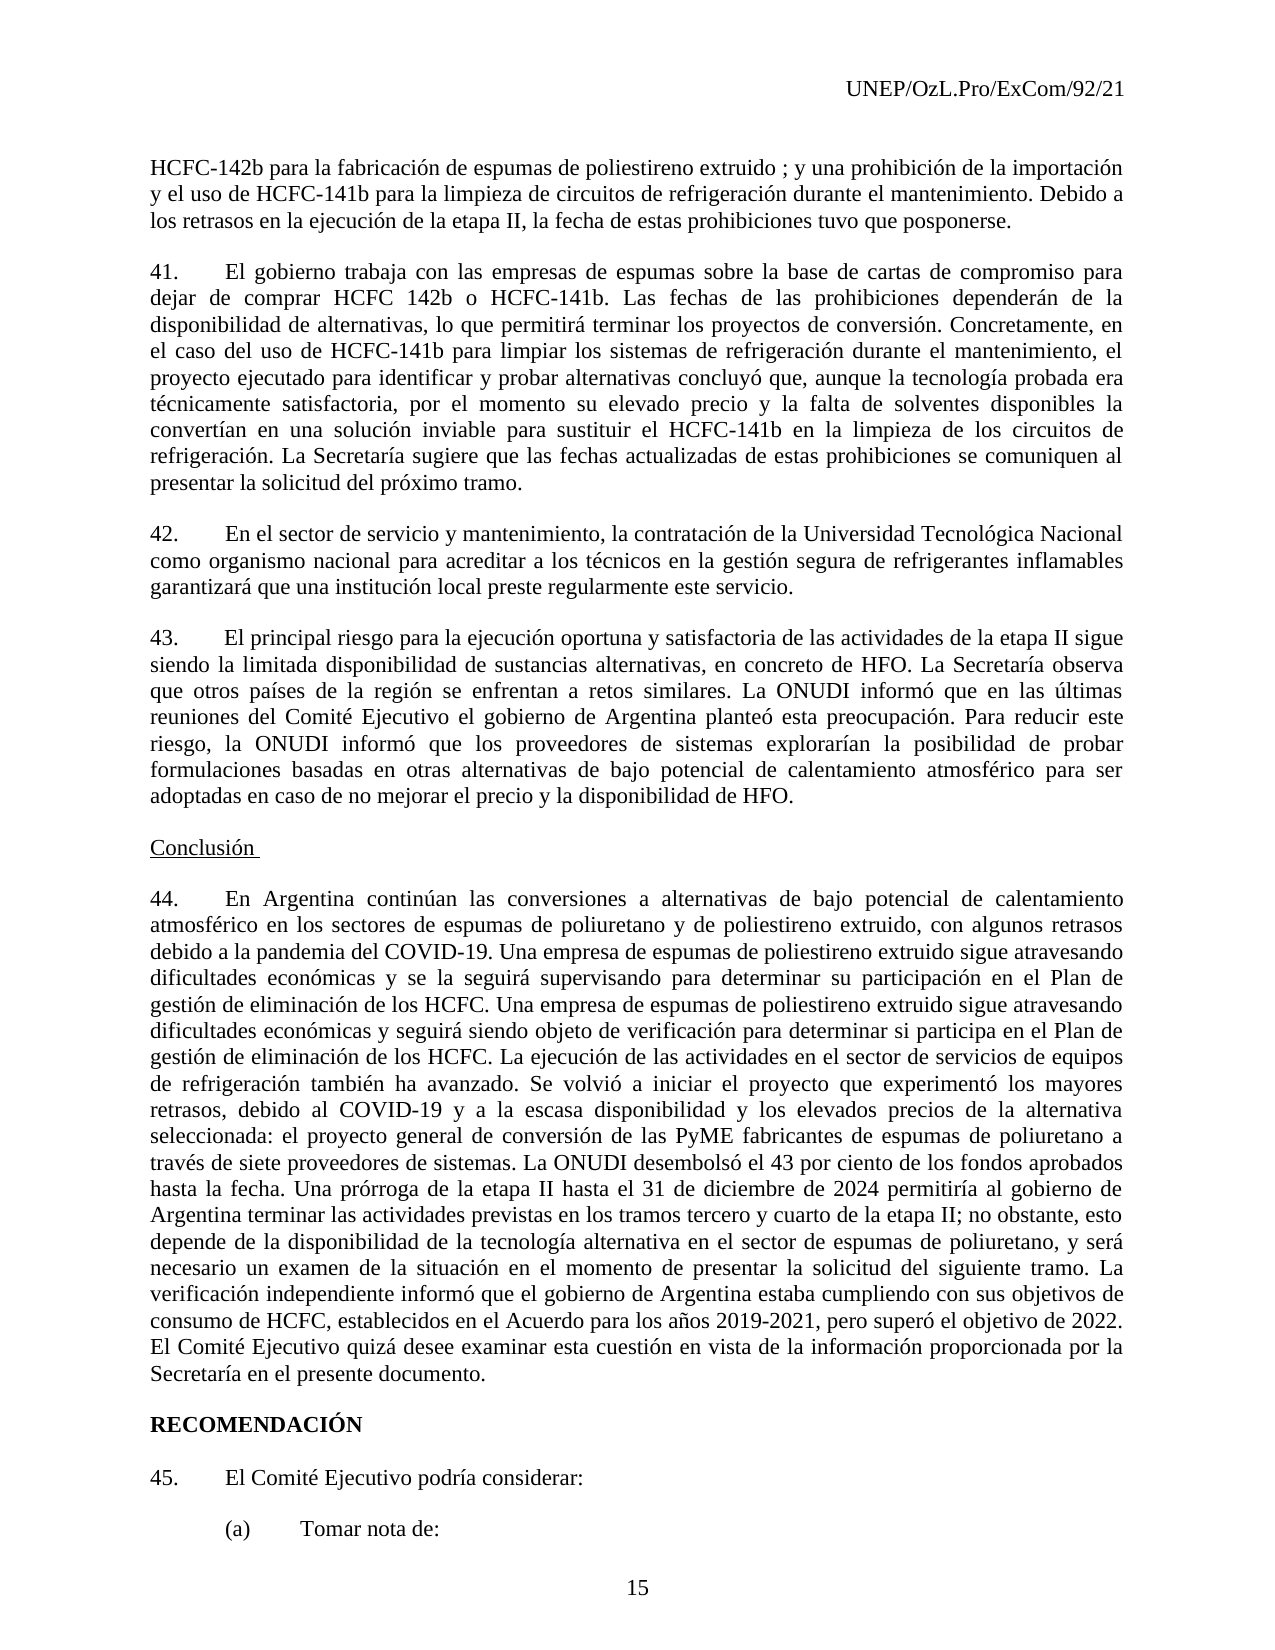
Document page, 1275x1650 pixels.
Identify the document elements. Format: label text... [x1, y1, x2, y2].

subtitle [150, 154, 1125, 233]
subtitle En el sector de servicio y mantenimiento, la contratación de la Universidad Tecnológica Nacional como organismo nacional para acreditar a los técnicos en la gestión segura de refrigerantes inflamables garantizará que una institución local preste regularmente este servicio. [150, 520, 1125, 599]
subtitle Conclusión [150, 834, 1125, 860]
subtitle En Argentina continúan las conversiones a alternativas de bajo potencial de calentamiento atmosférico en los sectores de espumas de poliuretano y de poliestireno extruido, con algunos retrasos debido a la pandemia del COVID-19. Una empresa de espumas de poliestireno extruido sigue atravesando dificultades económicas y se la seguirá supervisando para determinar su participación en el Plan de gestión de eliminación de los HCFC. Una empresa de espumas de poliestireno extruido sigue atravesando dificultades económicas y seguirá siendo objeto de verificación para determinar si participa en el Plan de gestión de eliminación de los HCFC. La ejecución de las actividades en el sector de servicios de equipos de refrigeración también ha avanzado. Se volvió a iniciar el proyecto que experimentó los mayores retrasos, debido al COVID-19 y a la escasa disponibilidad y los elevados precios de la alternativa seleccionada: el proyecto general de conversión de las PyME fabricantes de espumas de poliuretano a través de siete proveedores de sistemas. La ONUDI desembolsó el 43 por ciento de los fondos aprobados hasta la fecha. Una prórroga de la etapa II hasta el 31 de diciembre de 2024 permitiría al gobierno de Argentina terminar las actividades previstas en los tramos tercero y cuarto de la etapa II; no obstante, esto depende de la disponibilidad de la tecnología alternativa en el sector de espumas de poliuretano, y será necesario un examen de la situación en el momento de presentar la solicitud del siguiente tramo. La verificación independiente informó que el gobierno de Argentina estaba cumpliendo con sus objetivos de consumo de HCFC, establecidos en el Acuerdo para los años 2019-2021, pero superó el objetivo de 2022. El Comité Ejecutivo quizá desee examinar esta cuestión en vista de la información proporcionada por la Secretaría en el presente documento. [150, 885, 1125, 1386]
text RECOMENDACIÓN [150, 1411, 1125, 1437]
subtitle El Comité Ejecutivo podría considerar: [150, 1464, 1125, 1490]
subtitle Tomar nota de: [225, 1515, 1125, 1541]
subtitle El principal riesgo para la ejecución oportuna y satisfactoria de las actividades de la etapa II sigue siendo la limitada disponibilidad de sustancias alternativas, en concreto de HFO. La Secretaría observa que otros países de la región se enfrentan a retos similares. La ONUDI informó que en las últimas reuniones del Comité Ejecutivo el gobierno de Argentina planteó esta preocupación. Para reducir este riesgo, la ONUDI informó que los proveedores de sistemas explorarían la posibilidad de probar formulaciones basadas en otras alternativas de bajo potencial de calentamiento atmosférico para ser adoptadas en caso de no mejorar el precio y la disponibilidad de HFO. [150, 624, 1125, 809]
subtitle El gobierno trabaja con las empresas de espumas sobre la base de cartas de compromiso para dejar de comprar HCFC 142b o HCFC-141b. Las fechas de las prohibiciones dependerán de la disponibilidad de alternativas, lo que permitirá terminar los proyectos de conversión. Concretamente, en el caso del uso de HCFC-141b para limpiar los sistemas de refrigeración durante el mantenimiento, el proyecto ejecutado para identificar y probar alternativas concluyó que, aunque la tecnología probada era técnicamente satisfactoria, por el momento su elevado precio y la falta de solventes disponibles la convertían en una solución inviable para sustituir el HCFC-141b en la limpieza de los circuitos de refrigeración. La Secretaría sugiere que las fechas actualizadas de estas prohibiciones se comuniquen al presentar la solicitud del próximo tramo. [150, 258, 1125, 495]
